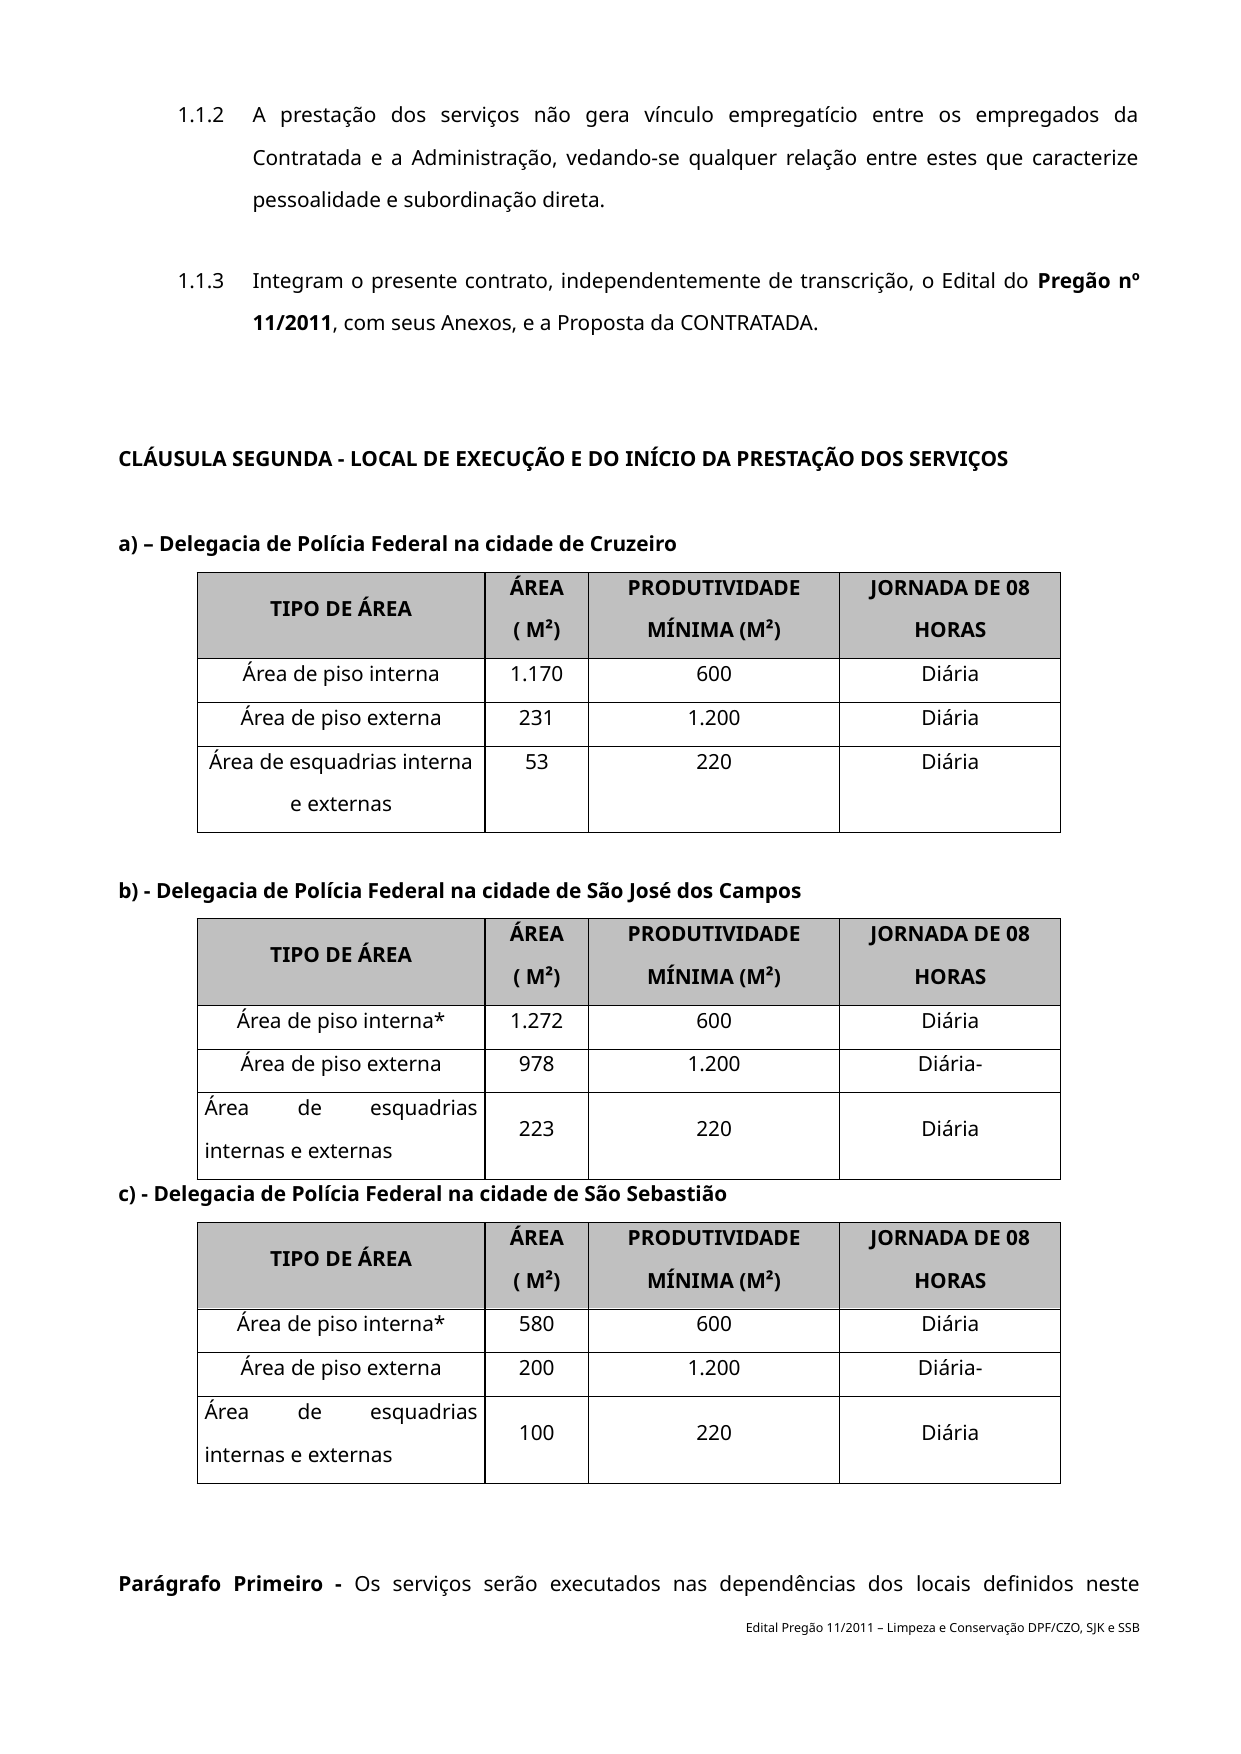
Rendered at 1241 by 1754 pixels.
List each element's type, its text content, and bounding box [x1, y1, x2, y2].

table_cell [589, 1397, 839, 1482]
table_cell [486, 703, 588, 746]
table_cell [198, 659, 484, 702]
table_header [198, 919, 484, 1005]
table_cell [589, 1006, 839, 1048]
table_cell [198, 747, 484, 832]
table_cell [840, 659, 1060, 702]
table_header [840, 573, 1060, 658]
list Integram o presente contrato, independentemente de transcrição, o Edital do Pregão nº 11/2011, com seus Anexos, e a Proposta da CONTRATADA. [177, 266, 1140, 337]
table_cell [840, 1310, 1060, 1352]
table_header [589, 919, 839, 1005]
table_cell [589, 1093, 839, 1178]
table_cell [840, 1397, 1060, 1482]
text c) - Delegacia de Polícia Federal na cidade de São Sebastião [118, 1179, 1179, 1208]
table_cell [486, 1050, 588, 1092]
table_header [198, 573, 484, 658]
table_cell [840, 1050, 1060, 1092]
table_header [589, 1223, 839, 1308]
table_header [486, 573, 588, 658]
list A prestação dos serviços não gera vínculo empregatício entre os empregados da Contratada e a Administração, vedando-se qualquer relação entre estes que caracterize pessoalidade e subordinação direta. [177, 100, 1140, 214]
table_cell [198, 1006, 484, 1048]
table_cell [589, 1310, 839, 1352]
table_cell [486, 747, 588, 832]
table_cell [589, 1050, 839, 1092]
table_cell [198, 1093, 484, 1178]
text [118, 1569, 1140, 1597]
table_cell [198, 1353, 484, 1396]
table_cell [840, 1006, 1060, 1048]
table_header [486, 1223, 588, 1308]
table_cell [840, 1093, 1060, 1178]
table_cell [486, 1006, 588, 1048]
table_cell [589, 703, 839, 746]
text a) – Delegacia de Polícia Federal na cidade de Cruzeiro [118, 529, 1179, 558]
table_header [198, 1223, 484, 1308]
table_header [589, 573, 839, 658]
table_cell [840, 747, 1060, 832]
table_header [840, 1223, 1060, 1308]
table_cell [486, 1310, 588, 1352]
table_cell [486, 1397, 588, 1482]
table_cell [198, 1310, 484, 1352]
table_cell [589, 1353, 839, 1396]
text b) - Delegacia de Polícia Federal na cidade de São José dos Campos [118, 876, 1179, 904]
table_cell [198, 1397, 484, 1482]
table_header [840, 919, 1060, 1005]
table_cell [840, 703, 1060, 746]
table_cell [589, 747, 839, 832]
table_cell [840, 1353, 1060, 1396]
text CLÁUSULA SEGUNDA - LOCAL DE EXECUÇÃO E DO INÍCIO DA PRESTAÇÃO DOS SERVIÇOS [118, 444, 1140, 472]
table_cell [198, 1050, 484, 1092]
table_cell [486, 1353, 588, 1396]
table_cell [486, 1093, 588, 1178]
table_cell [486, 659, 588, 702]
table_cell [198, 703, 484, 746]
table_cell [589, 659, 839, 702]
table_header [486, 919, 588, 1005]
